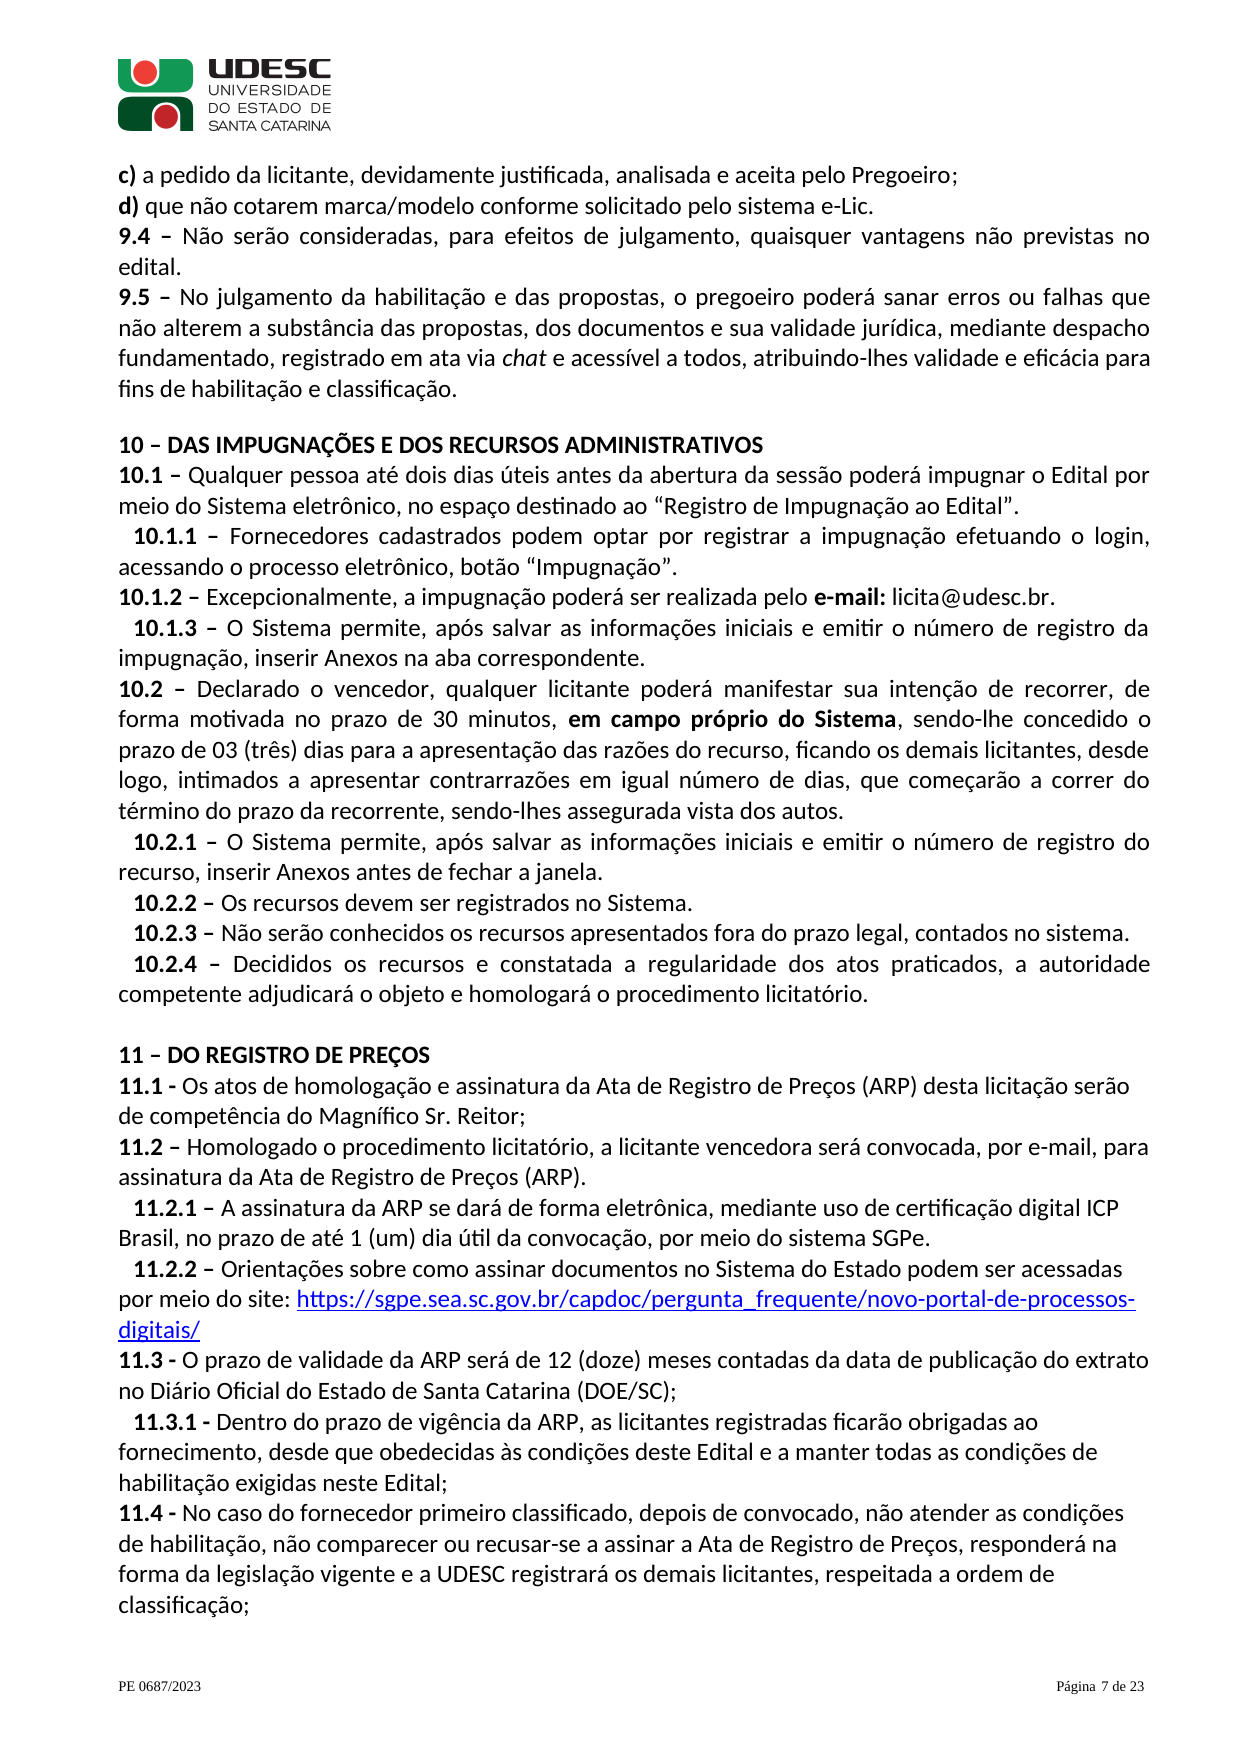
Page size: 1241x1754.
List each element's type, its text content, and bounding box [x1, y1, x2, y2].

text 11.2.1 – A assinatura da ARP se dará de forma eletrônica, mediante uso de certificação digital ICP Brasil, no prazo de até 1 (um) dia útil da convocação, por meio do sistema SGPe. [118, 1192, 1152, 1253]
text 11.3.1 - Dentro do prazo de vigência da ARP, as licitantes registradas ficarão obrigadas ao fornecimento, desde que obedecidas às condições deste Edital e a manter todas as condições de habilitação exigidas neste Edital; [118, 1406, 1152, 1497]
text 10 – DAS IMPUGNAÇÕES E DOS RECURSOS ADMINISTRATIVOS [118, 429, 1152, 459]
text 10.1.2 – Excepcionalmente, a impugnação poderá ser realizada pelo e-mail: . [118, 582, 1152, 612]
picture [118, 59, 331, 131]
text 11.2 – Homologado o procedimento licitatório, a licitante vencedora será convocada, por e-mail, para assinatura da Ata de Registro de Preços (ARP). [118, 1131, 1152, 1192]
text 10.1 – Qualquer pessoa até dois dias úteis antes da abertura da sessão poderá impugnar o Edital por meio do Sistema eletrônico, no espaço destinado ao “Registro de Impugnação ao Edital”. [118, 459, 1152, 521]
text 10.1.3 – O Sistema permite, após salvar as informações iniciais e emitir o número de registro da impugnação, inserir Anexos na aba correspondente. [118, 612, 1152, 673]
text 10.2.3 – Não serão conhecidos os recursos apresentados fora do prazo legal, contados no sistema. [118, 917, 1152, 948]
text 9.4 – Não serão consideradas, para efeitos de julgamento, quaisquer vantagens não previstas no edital. [118, 220, 1152, 281]
text 11.4 - No caso do fornecedor primeiro classificado, depois de convocado, não atender as condições de habilitação, não comparecer ou recusar-se a assinar a Ata de Registro de Preços, responderá na forma da legislação vigente e a UDESC registrará os demais licitantes, respeitada a ordem de classificação; [118, 1497, 1152, 1619]
text 11.3 - O prazo de validade da ARP será de 12 (doze) meses contadas da data de publicação do extrato no Diário Oficial do Estado de Santa Catarina (DOE/SC); [118, 1344, 1152, 1406]
text 11 – DO REGISTRO DE PREÇOS [118, 1039, 1152, 1070]
text 9.5 – No julgamento da habilitação e das propostas, o pregoeiro poderá sanar erros ou falhas que não alterem a substância das propostas, dos documentos e sua validade jurídica, mediante despacho fundamentado, registrado em ata via chat e acessível a todos, atribuindo-lhes validade e eficácia para fins de habilitação e classificação. [118, 281, 1152, 403]
text 10.2.4 – Decididos os recursos e constatada a regularidade dos atos praticados, a autoridade competente adjudicará o objeto e homologará o procedimento licitatório. [118, 948, 1152, 1009]
text 10.1.1 – Fornecedores cadastrados podem optar por registrar a impugnação efetuando o login, acessando o processo eletrônico, botão “Impugnação”. [118, 521, 1152, 582]
text 11.2.2 – Orientações sobre como assinar documentos no Sistema do Estado podem ser acessadas por meio do site: https://sgpe.sea.sc.gov.br/capdoc/pergunta_frequente/novo-portal-de-processos-digitais/ [118, 1253, 1152, 1344]
text 10.2.2 – Os recursos devem ser registrados no Sistema. [118, 887, 1152, 917]
text 10.2.1 – O Sistema permite, após salvar as informações iniciais e emitir o número de registro do recurso, inserir Anexos antes de fechar a janela. [118, 826, 1152, 887]
text c) a pedido da licitante, devidamente justificada, analisada e aceita pelo Pregoeiro; [118, 159, 1152, 190]
text 10.2 – Declarado o vencedor, qualquer licitante poderá manifestar sua intenção de recorrer, de forma motivada no prazo de 30 minutos, em campo próprio do Sistema, sendo-lhe concedido o prazo de 03 (três) dias para a apresentação das razões do recurso, ficando os demais licitantes, desde logo, intimados a apresentar contrarrazões em igual número de dias, que começarão a correr do término do prazo da recorrente, sendo-lhes assegurada vista dos autos. [118, 673, 1152, 826]
text d) que não cotarem marca/modelo conforme solicitado pelo sistema e-Lic. [118, 190, 1152, 220]
text 11.1 - Os atos de homologação e assinatura da Ata de Registro de Preços (ARP) desta licitação serão de competência do Magnífico Sr. Reitor; [118, 1070, 1152, 1131]
